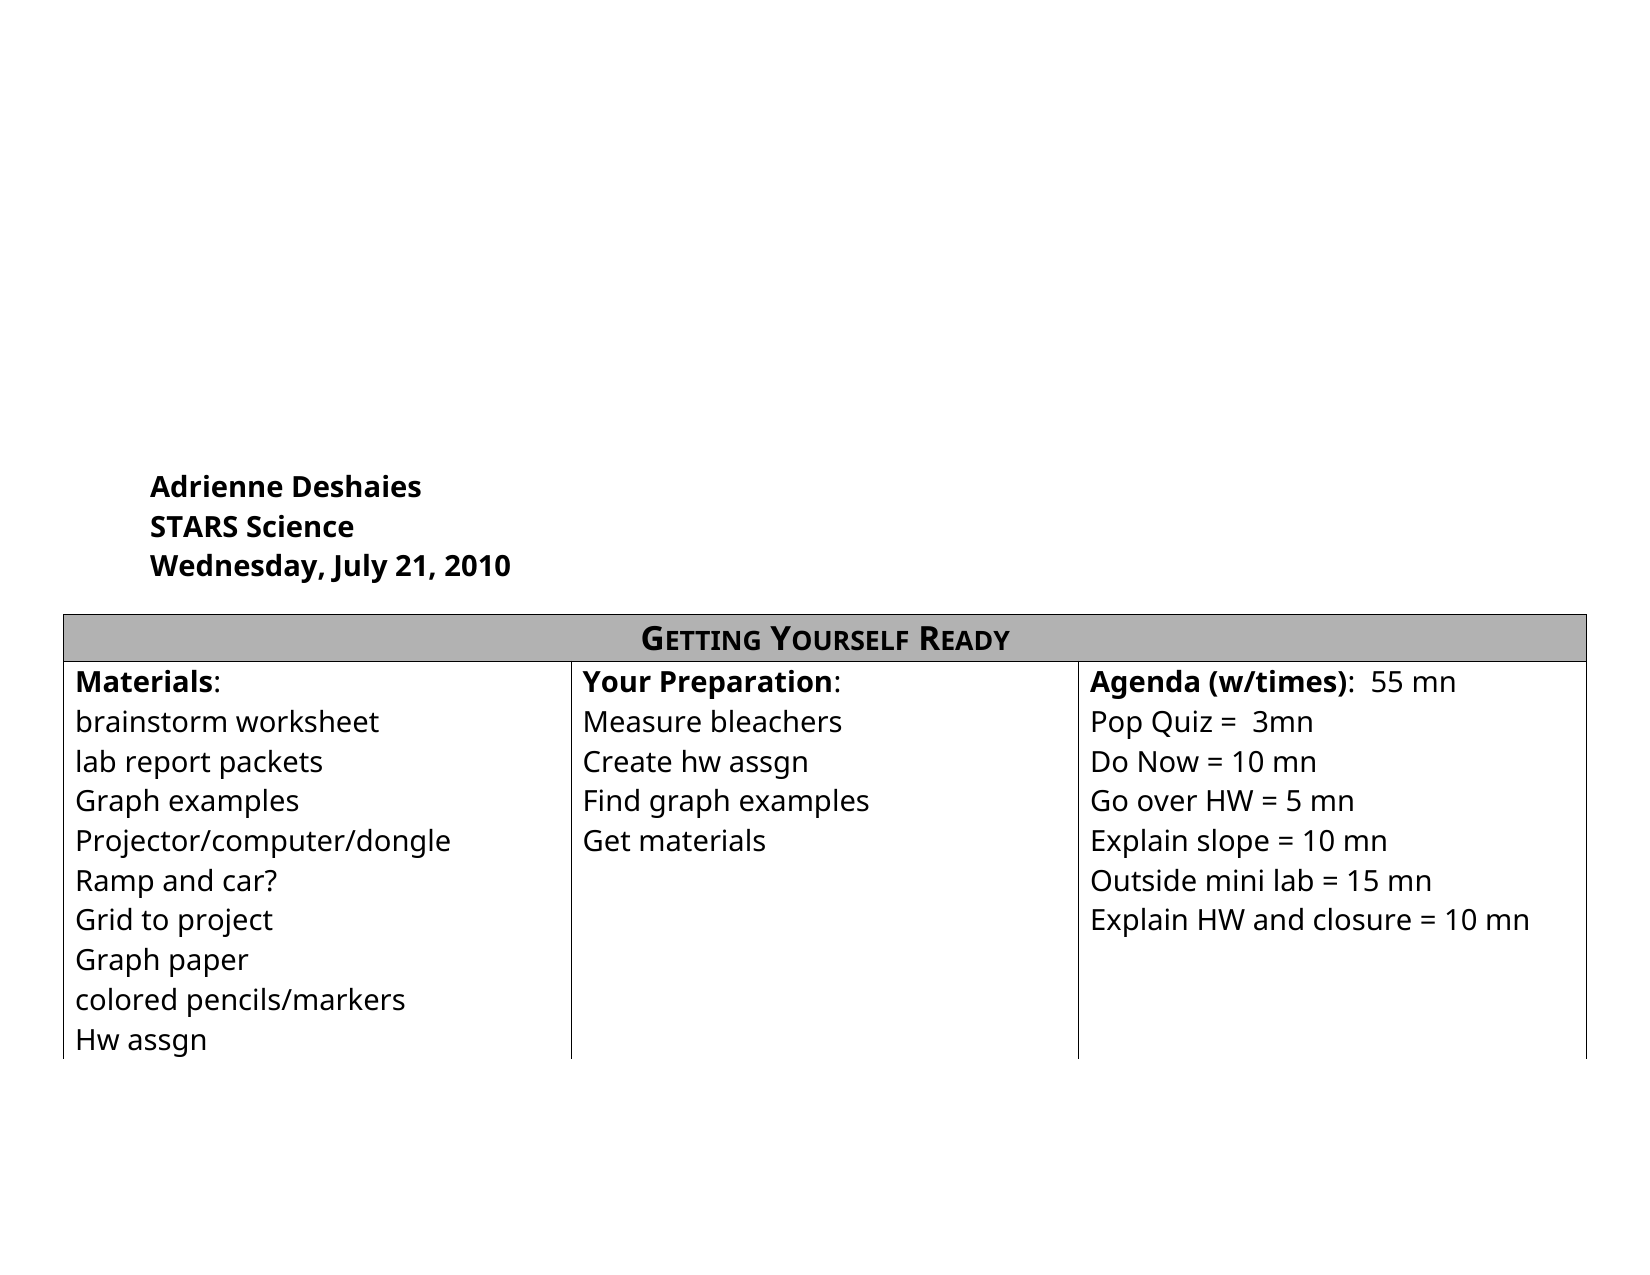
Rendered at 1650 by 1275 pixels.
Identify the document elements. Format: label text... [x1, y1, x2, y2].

table_header Getting Yourself Ready [64, 615, 1586, 661]
table_cell Materials: brainstorm worksheet lab report packets Graph examples Projector/computer/dongle Ramp and car? Grid to project Graph paper colored pencils/markers Hw assgn [64, 662, 571, 1058]
text STARS Science [150, 506, 1500, 546]
table_cell Your Preparation: Measure bleachers Create hw assgn Find graph examples Get materials [572, 662, 1078, 1058]
text Wednesday, July 21, 2010 [150, 546, 1500, 585]
table_cell Agenda (w/times): 55 mn Pop Quiz = 3mn Do Now = 10 mn Go over HW = 5 mn Explain slope = 10 mn Outside mini lab = 15 mn Explain HW and closure = 10 mn [1079, 662, 1586, 1058]
text Adrienne Deshaies [150, 466, 1500, 506]
